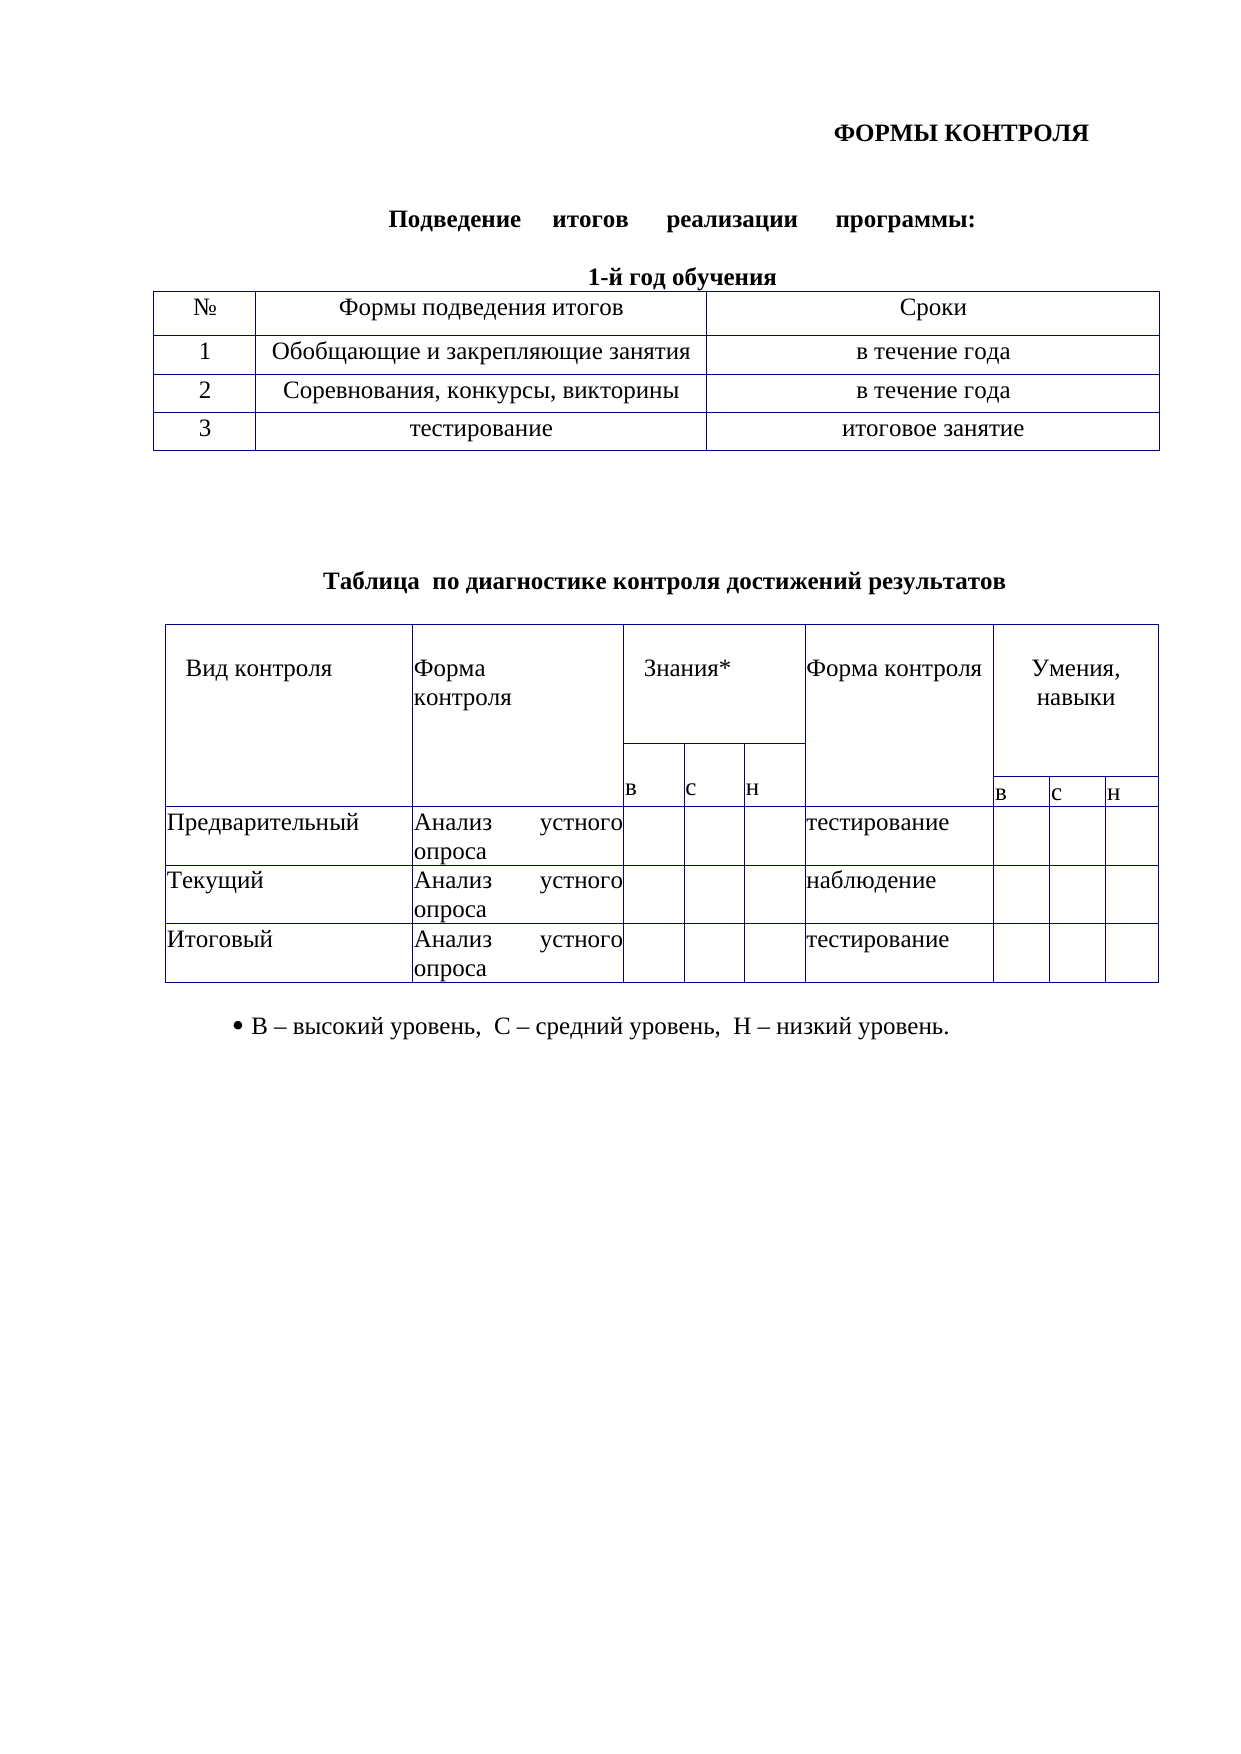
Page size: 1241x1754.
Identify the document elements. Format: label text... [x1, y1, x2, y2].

table_cell в [994, 777, 1049, 806]
table_cell с [685, 744, 744, 806]
table_cell [685, 866, 744, 923]
table_cell [994, 807, 1049, 864]
table_cell 3 [154, 413, 255, 450]
table_cell [745, 866, 805, 923]
text Подведение итогов реализации программы: [213, 204, 1152, 233]
table_cell тестирование [806, 924, 993, 982]
table_cell н [1106, 777, 1158, 806]
table_header № [154, 292, 255, 335]
table_cell Анализ устного опроса [413, 924, 623, 982]
table_cell [1106, 924, 1158, 982]
table_cell Анализ устного опроса [413, 866, 623, 923]
text ФОРМЫ КОНТРОЛЯ [177, 118, 1152, 147]
table_cell [1106, 866, 1158, 923]
table_cell наблюдение [806, 866, 993, 923]
table_cell [994, 866, 1049, 923]
table_cell [685, 924, 744, 982]
table_cell [624, 866, 684, 923]
table_cell [745, 807, 805, 864]
table_cell [1050, 807, 1105, 864]
table_header Знания* [624, 625, 805, 743]
table_cell [624, 807, 684, 864]
table_cell [624, 924, 684, 982]
table_cell итоговое занятие [707, 413, 1159, 450]
table_cell [685, 807, 744, 864]
table_cell в [624, 744, 684, 806]
table_cell тестирование [256, 413, 706, 450]
table_cell Соревнования, конкурсы, викторины [256, 375, 706, 412]
text 1-й год обучения [213, 262, 1152, 291]
table_header Умения, навыки [994, 625, 1158, 776]
table_cell [994, 924, 1049, 982]
table_cell с [1050, 777, 1105, 806]
table_cell Анализ устного опроса [413, 807, 623, 864]
table_cell Текущий [166, 866, 412, 923]
table_header Форма контроля [806, 625, 993, 806]
table_header Вид контроля [166, 625, 412, 806]
table_cell н [745, 744, 805, 806]
table_cell [1050, 866, 1105, 923]
table_cell [745, 924, 805, 982]
table_header Сроки [707, 292, 1159, 335]
table_cell [1106, 807, 1158, 864]
table_cell Итоговый [166, 924, 412, 982]
table_cell тестирование [806, 807, 993, 864]
text Таблица по диагностике контроля достижений результатов [177, 566, 1152, 595]
table_cell в течение года [707, 375, 1159, 412]
table_cell 2 [154, 375, 255, 412]
table_cell Предварительный [166, 807, 412, 864]
table_header Формы подведения итогов [256, 292, 706, 335]
table_cell Обобщающие и закрепляющие занятия [256, 336, 706, 374]
table_cell 1 [154, 336, 255, 374]
list В – высокий уровень, С – средний уровень, Н – низкий уровень. [177, 1011, 1152, 1040]
table_cell [1050, 924, 1105, 982]
table_header Форма контроля [413, 625, 623, 806]
table_cell в течение года [707, 336, 1159, 374]
